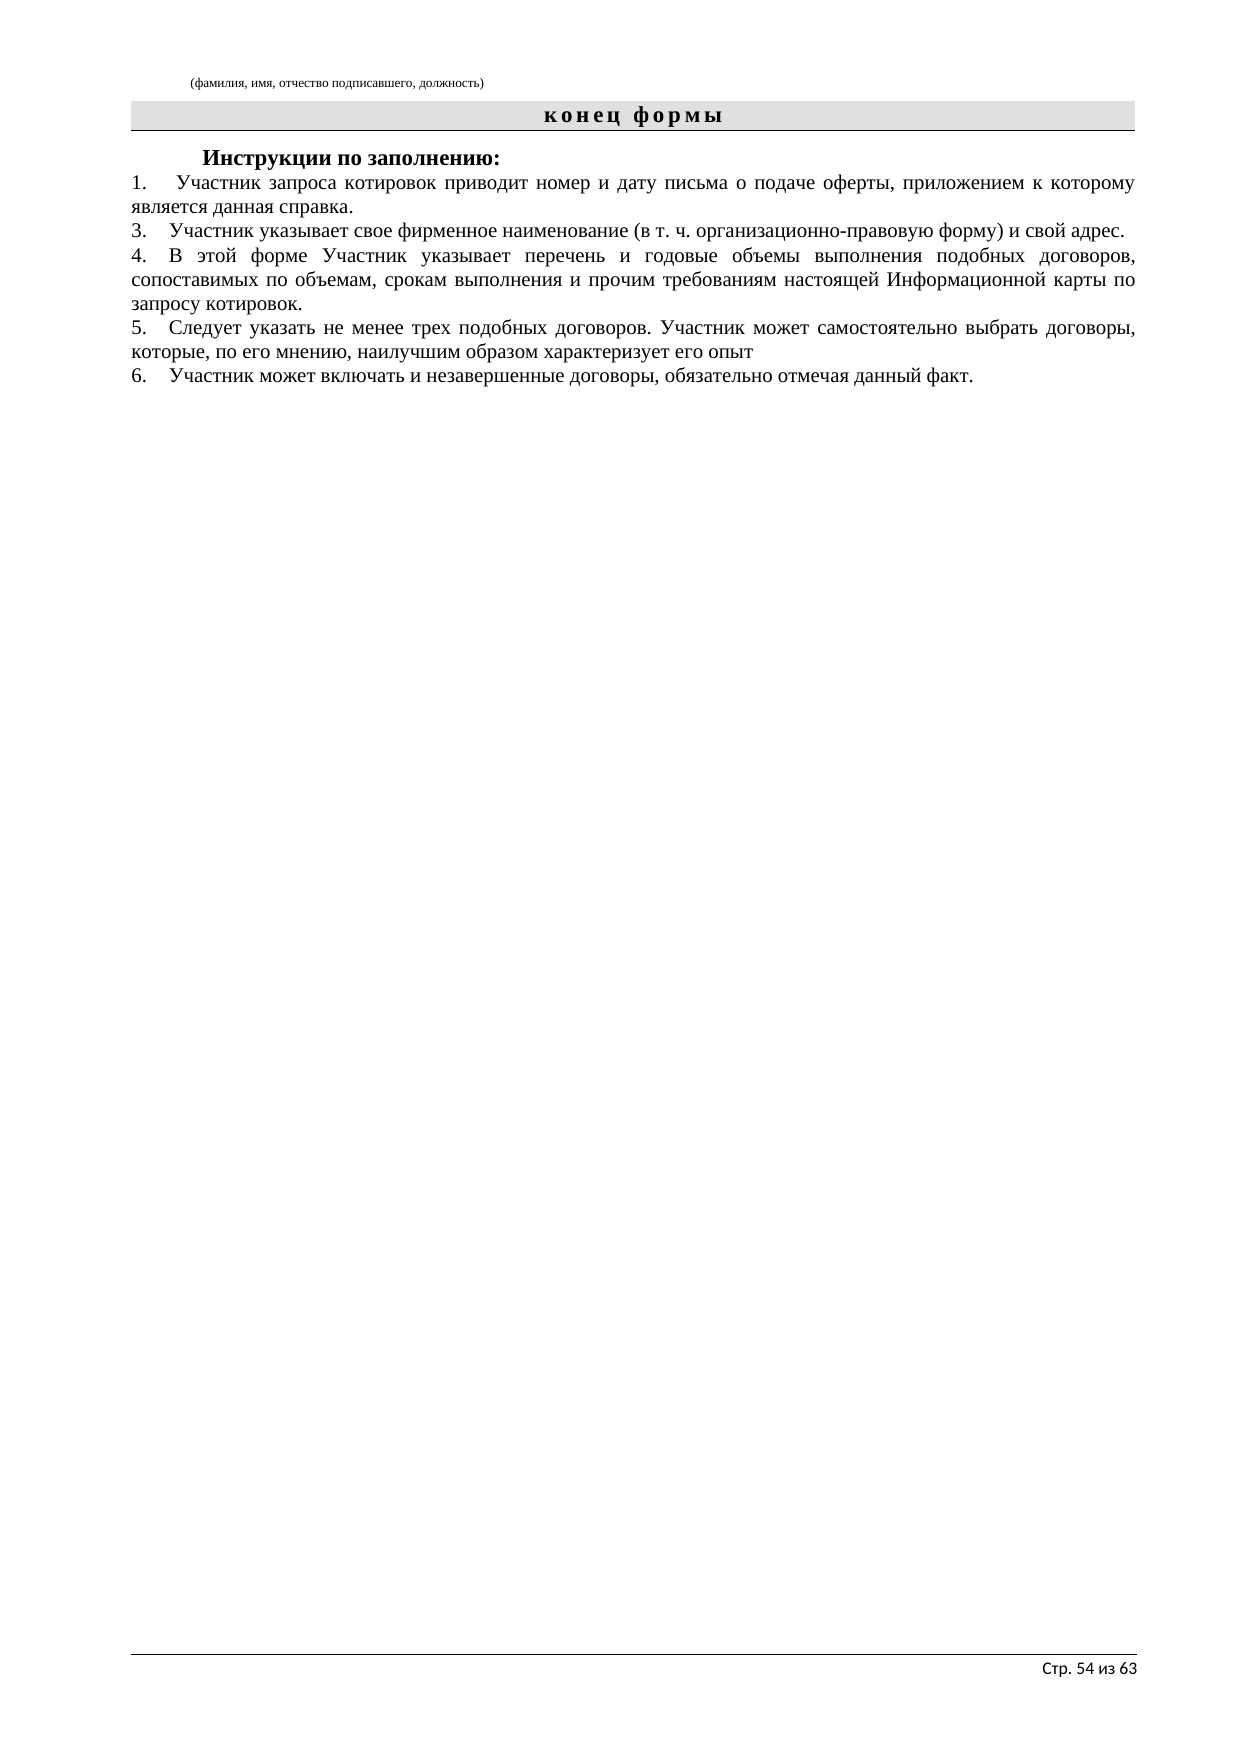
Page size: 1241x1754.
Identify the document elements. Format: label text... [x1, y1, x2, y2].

list Следует указать не менее трех подобных договоров. Участник может самостоятельно выбрать договоры, которые, по его мнению, наилучшим образом характеризует его опыт [131, 315, 1137, 363]
list Участник запроса котировок приводит номер и дату письма о подаче оферты, приложением к которому является данная справка. [131, 170, 1137, 218]
list В этой форме Участник указывает перечень и годовые объемы выполнения подобных договоров, сопоставимых по объемам, срокам выполнения и прочим требованиям настоящей Информационной карты по запросу котировок. [131, 242, 1137, 315]
list Участник может включать и незавершенные договоры, обязательно отмечая данный факт. [131, 363, 1137, 387]
text (фамилия, имя, отчество подписавшего, должность) [131, 75, 753, 101]
text конец формы [131, 101, 1135, 130]
list Участник указывает свое фирменное наименование (в т. ч. организационно-правовую форму) и свой адрес. [131, 218, 1137, 242]
text Инструкции по заполнению: [131, 144, 1137, 170]
